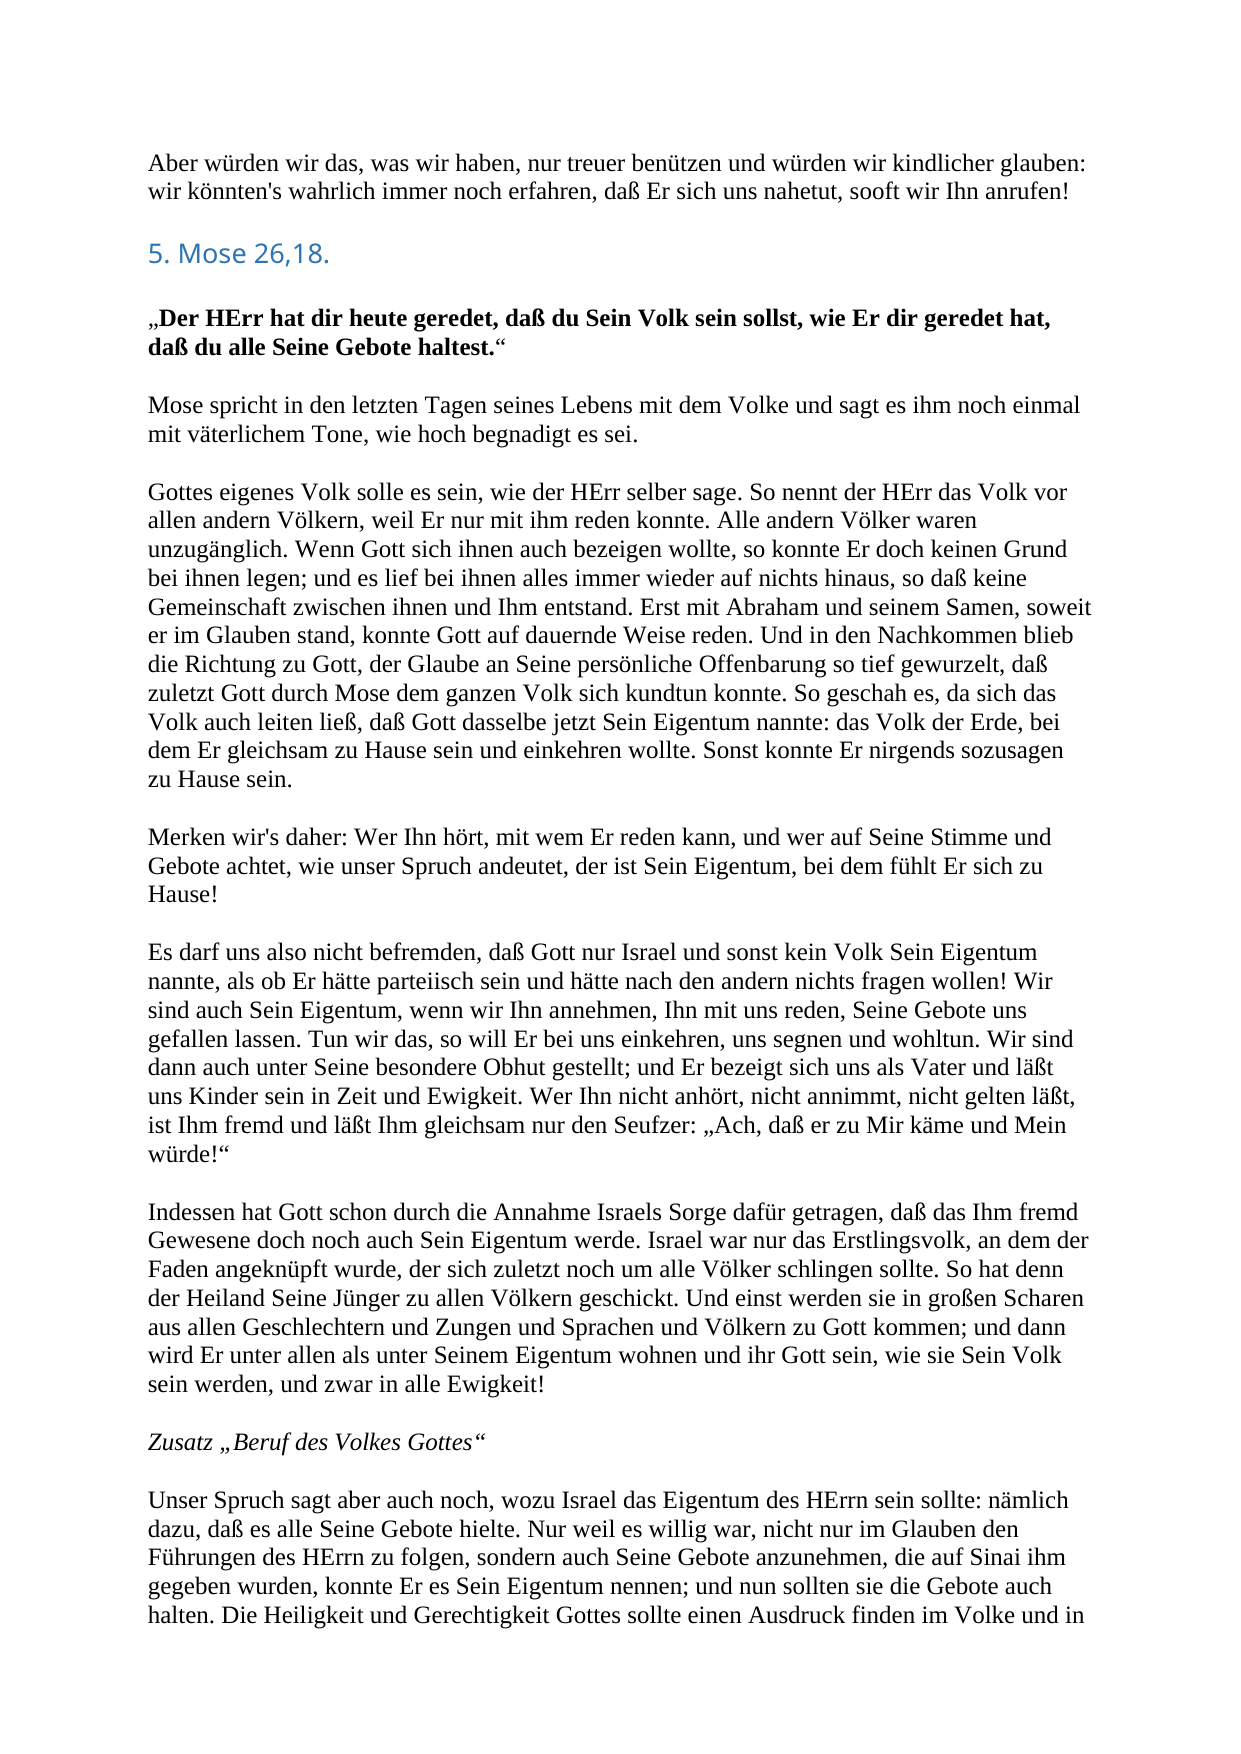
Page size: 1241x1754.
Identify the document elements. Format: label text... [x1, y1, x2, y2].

text Merken wir's daher: Wer Ihn hört, mit wem Er reden kann, und wer auf Seine Stimme und Gebote achtet, wie unser Spruch andeutet, der ist Sein Eigentum, bei dem fühlt Er sich zu Hause! [148, 822, 1093, 908]
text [148, 1485, 1093, 1629]
text Es darf uns also nicht befremden, daß Gott nur Israel und sonst kein Volk Sein Eigentum nannte, als ob Er hätte parteiisch sein und hätte nach den andern nichts fragen wollen! Wir sind auch Sein Eigentum, wenn wir Ihn annehmen, Ihn mit uns reden, Seine Gebote uns gefallen lassen. Tun wir das, so will Er bei uns einkehren, uns segnen und wohltun. Wir sind dann auch unter Seine besondere Obhut gestellt; und Er bezeigt sich uns als Vater und läßt uns Kinder sein in Zeit und Ewigkeit. Wer Ihn nicht anhört, nicht annimmt, nicht gelten läßt, ist Ihm fremd und läßt Ihm gleichsam nur den Seufzer: „Ach, daß er zu Mir käme und Mein würde!“ [148, 937, 1093, 1167]
text Zusatz „Beruf des Volkes Gottes“ [148, 1427, 1093, 1456]
text Aber würden wir das, was wir haben, nur treuer benützen und würden wir kindlicher glauben: wir könnten's wahrlich immer noch erfahren, daß Er sich uns nahetut, sooft wir Ihn anrufen! [148, 148, 1093, 205]
subtitle 5. Mose 26,18. [148, 234, 1093, 271]
text Indessen hat Gott schon durch die Annahme Israels Sorge dafür getragen, daß das Ihm fremd Gewesene doch noch auch Sein Eigentum werde. Israel war nur das Erstlingsvolk, an dem der Faden angeknüpft wurde, der sich zuletzt noch um alle Völker schlingen sollte. So hat denn der Heiland Seine Jünger zu allen Völkern geschickt. Und einst werden sie in großen Scharen aus allen Geschlechtern und Zungen und Sprachen und Völkern zu Gott kommen; und dann wird Er unter allen als unter Seinem Eigentum wohnen und ihr Gott sein, wie sie Sein Volk sein werden, und zwar in alle Ewigkeit! [148, 1197, 1093, 1398]
text Gottes eigenes Volk solle es sein, wie der HErr selber sage. So nennt der HErr das Volk vor allen andern Völkern, weil Er nur mit ihm reden konnte. Alle andern Völker waren unzugänglich. Wenn Gott sich ihnen auch bezeigen wollte, so konnte Er doch keinen Grund bei ihnen legen; und es lief bei ihnen alles immer wieder auf nichts hinaus, so daß keine Gemeinschaft zwischen ihnen und Ihm entstand. Erst mit Abraham und seinem Samen, soweit er im Glauben stand, konnte Gott auf dauernde Weise reden. Und in den Nachkommen blieb die Richtung zu Gott, der Glaube an Seine persönliche Offenbarung so tief gewurzelt, daß zuletzt Gott durch Mose dem ganzen Volk sich kundtun konnte. So geschah es, da sich das Volk auch leiten ließ, daß Gott dasselbe jetzt Sein Eigentum nannte: das Volk der Erde, bei dem Er gleichsam zu Hause sein und einkehren wollte. Sonst konnte Er nirgends sozusagen zu Hause sein. [148, 477, 1093, 793]
text Mose spricht in den letzten Tagen seines Lebens mit dem Volke und sagt es ihm noch einmal mit väterlichem Tone, wie hoch begnadigt es sei. [148, 390, 1093, 447]
text „Der HErr hat dir heute geredet, daß du Sein Volk sein sollst, wie Er dir geredet hat, daß du alle Seine Gebote haltest.“ [148, 303, 1093, 361]
